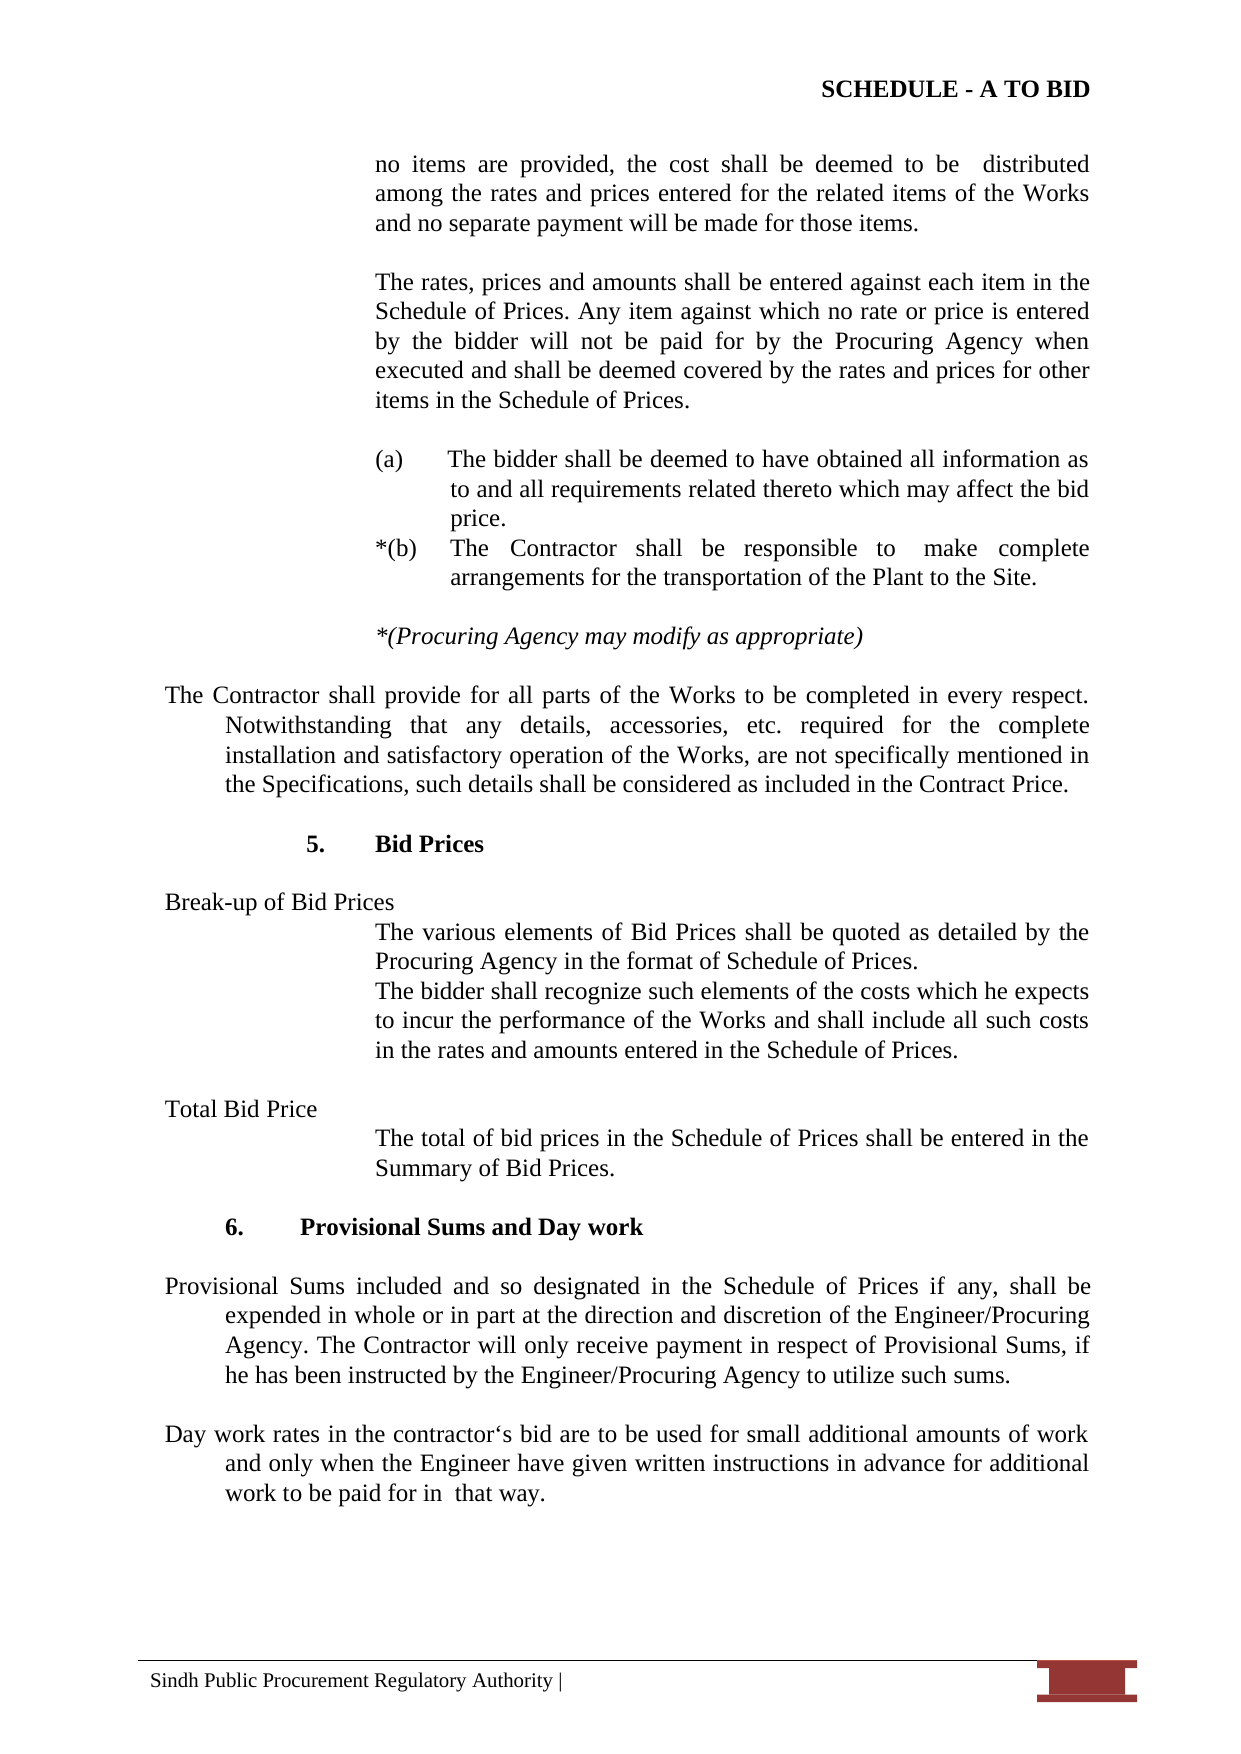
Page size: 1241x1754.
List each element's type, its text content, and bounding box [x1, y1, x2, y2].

list Total Bid Price [156, 1094, 1148, 1123]
list Day work rates in the contractor‘s bid are to be used for small additional amounts of work and only when the Engineer have given written instructions in advance for additional work to be paid for in that way. [150, 1419, 1090, 1507]
text The bidder shall recognize such elements of the costs which he expects to incur the performance of the Works and shall include all such costs in the rates and amounts entered in the Schedule of Prices. [375, 976, 1090, 1064]
list The Contractor shall provide for all parts of the Works to be completed in every respect. Notwithstanding that any details, accessories, etc. required for the complete installation and satisfactory operation of the Works, are not specifically mentioned in the Specifications, such details shall be considered as included in the Contract Price. [150, 681, 1090, 798]
list Provisional Sums included and so designated in the Schedule of Prices if any, shall be expended in whole or in part at the direction and discretion of the Engineer/Procuring Agency. The Contractor will only receive payment in respect of Provisional Sums, if he has been instructed by the Engineer/Procuring Agency to utilize such sums. [150, 1271, 1091, 1388]
text *(Procuring Agency may modify as appropriate) [375, 621, 1148, 650]
text *(b) The Contractor shall be responsible to make complete arrangements for the transportation of the Plant to the Site. [375, 533, 1090, 591]
list (a) The bidder shall be deemed to have obtained all information as to and all requirements related thereto which may affect the bid price. [300, 444, 1090, 532]
text The various elements of Bid Prices shall be quoted as detailed by the Procuring Agency in the format of Schedule of Prices. [375, 917, 1090, 975]
text no items are provided, the cost shall be deemed to be distributed among the rates and prices entered for the related items of the Works and no separate payment will be made for those items. [375, 149, 1091, 237]
list Bid Prices [306, 829, 1148, 857]
text The total of bid prices in the Schedule of Prices shall be entered in the Summary of Bid Prices. [375, 1123, 1091, 1182]
text SCHEDULE - A TO BID [127, 74, 1091, 103]
list Break-up of Bid Prices [127, 887, 1148, 916]
list Provisional Sums and Day work [225, 1212, 1148, 1241]
text The rates, prices and amounts shall be entered against each item in the Schedule of Prices. Any item against which no rate or price is entered by the bidder will not be paid for by the Procuring Agency when executed and shall be deemed covered by the rates and prices for other items in the Schedule of Prices. [375, 267, 1091, 414]
